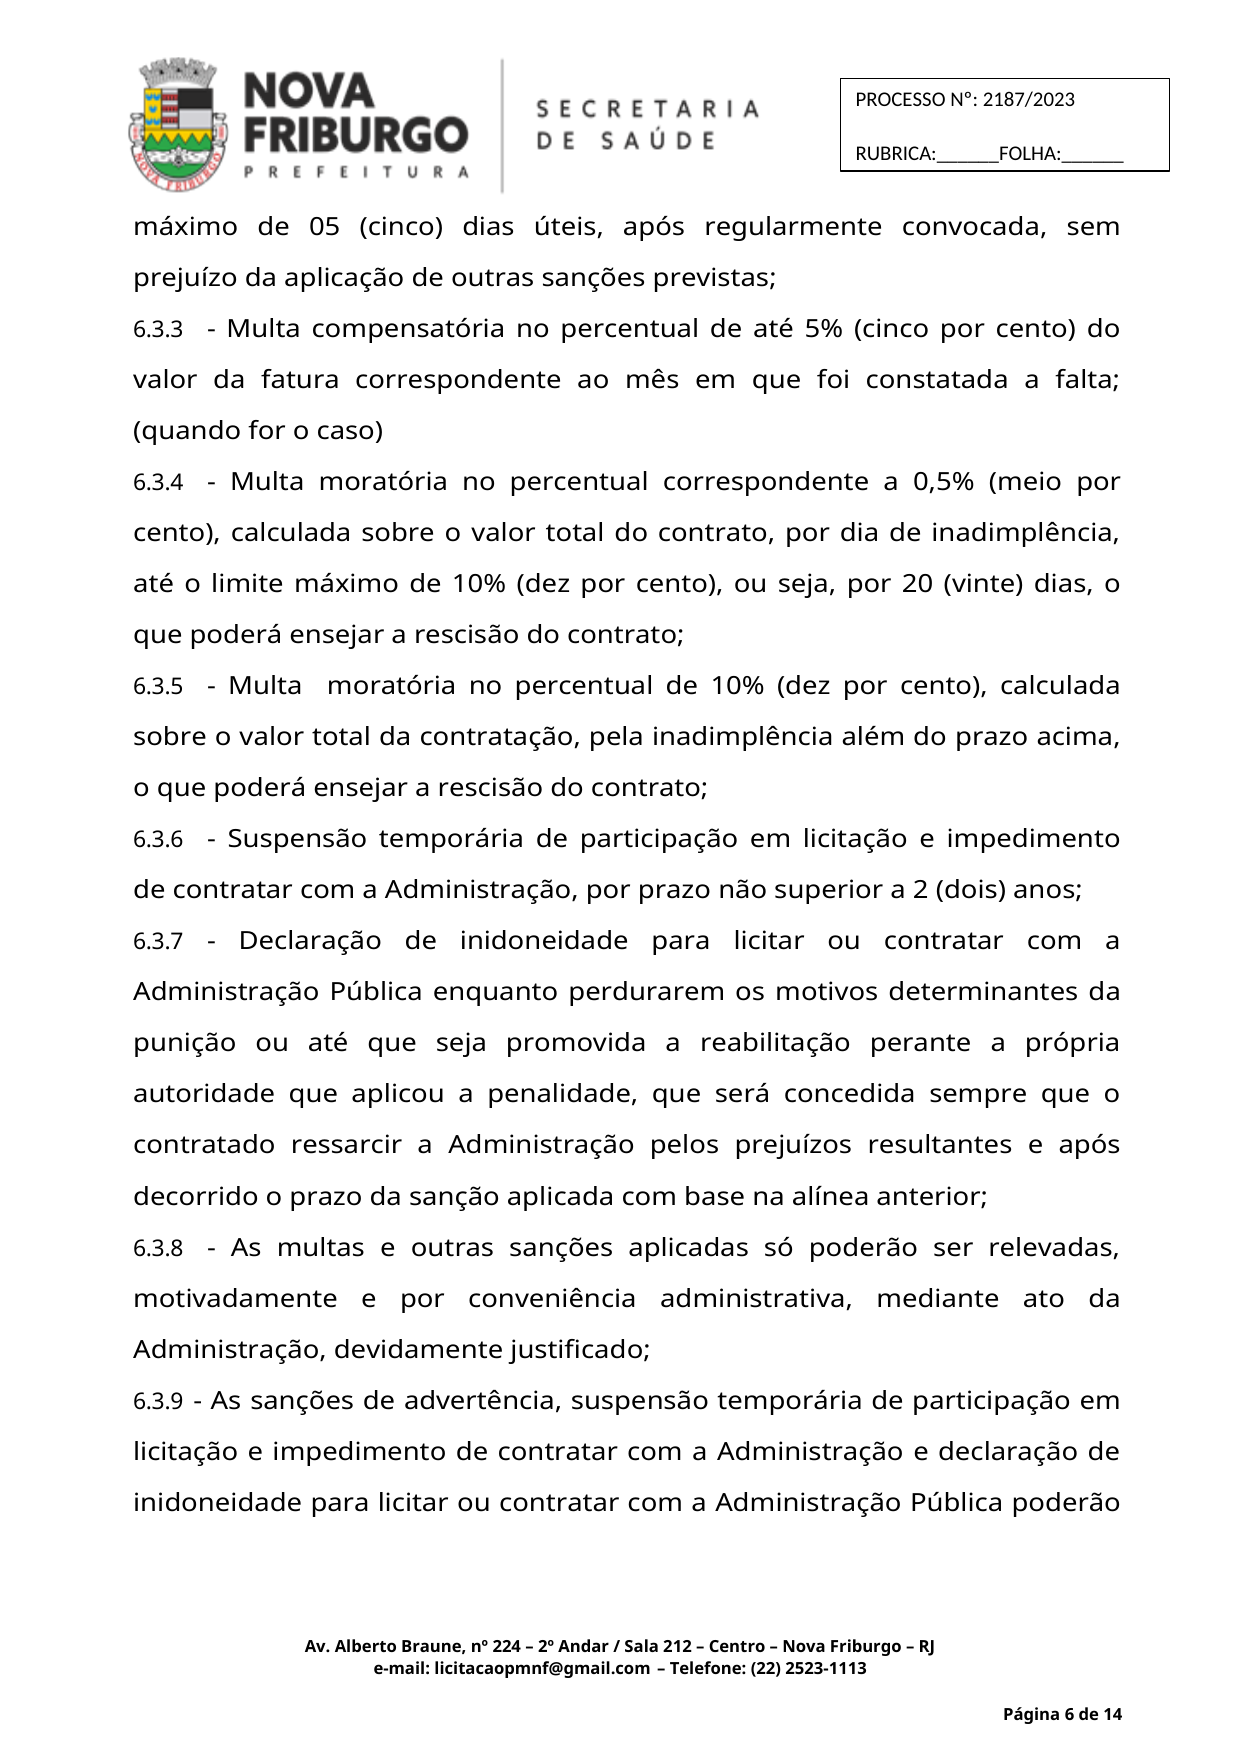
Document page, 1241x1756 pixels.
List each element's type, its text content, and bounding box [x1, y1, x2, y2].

picture [115, 44, 779, 209]
list - Suspensão temporária de participação em licitação e impedimento de contratar com a Administração, por prazo não superior a 2 (dois) anos; [133, 821, 1122, 906]
list - Multa compensatória no percentual de até 5% (cinco por cento) do valor da fatura correspondente ao mês em que foi constatada a falta; (quando for o caso) [133, 311, 1122, 447]
list - As multas e outras sanções aplicadas só poderão ser relevadas, motivadamente e por conveniência administrativa, mediante ato da Administração, devidamente justificado; [133, 1229, 1122, 1365]
list - Declaração de inidoneidade para licitar ou contratar com a Administração Pública enquanto perdurarem os motivos determinantes da punição ou até que seja promovida a reabilitação perante a própria autoridade que aplicou a penalidade, que será concedida sempre que o contratado ressarcir a Administração pelos prejuízos resultantes e após decorrido o prazo da sanção aplicada com base na alínea anterior; [133, 923, 1122, 1212]
list - Multa moratória no percentual correspondente a 0,5% (meio por cento), calculada sobre o valor total do contrato, por dia de inadimplência, até o limite máximo de 10% (dez por cento), ou seja, por 20 (vinte) dias, o que poderá ensejar a rescisão do contrato; [133, 464, 1122, 651]
list - Multa moratória no percentual de 10% (dez por cento), calculada sobre o valor total da contratação, pela inadimplência além do prazo acima, o que poderá ensejar a rescisão do contrato; [133, 668, 1122, 804]
